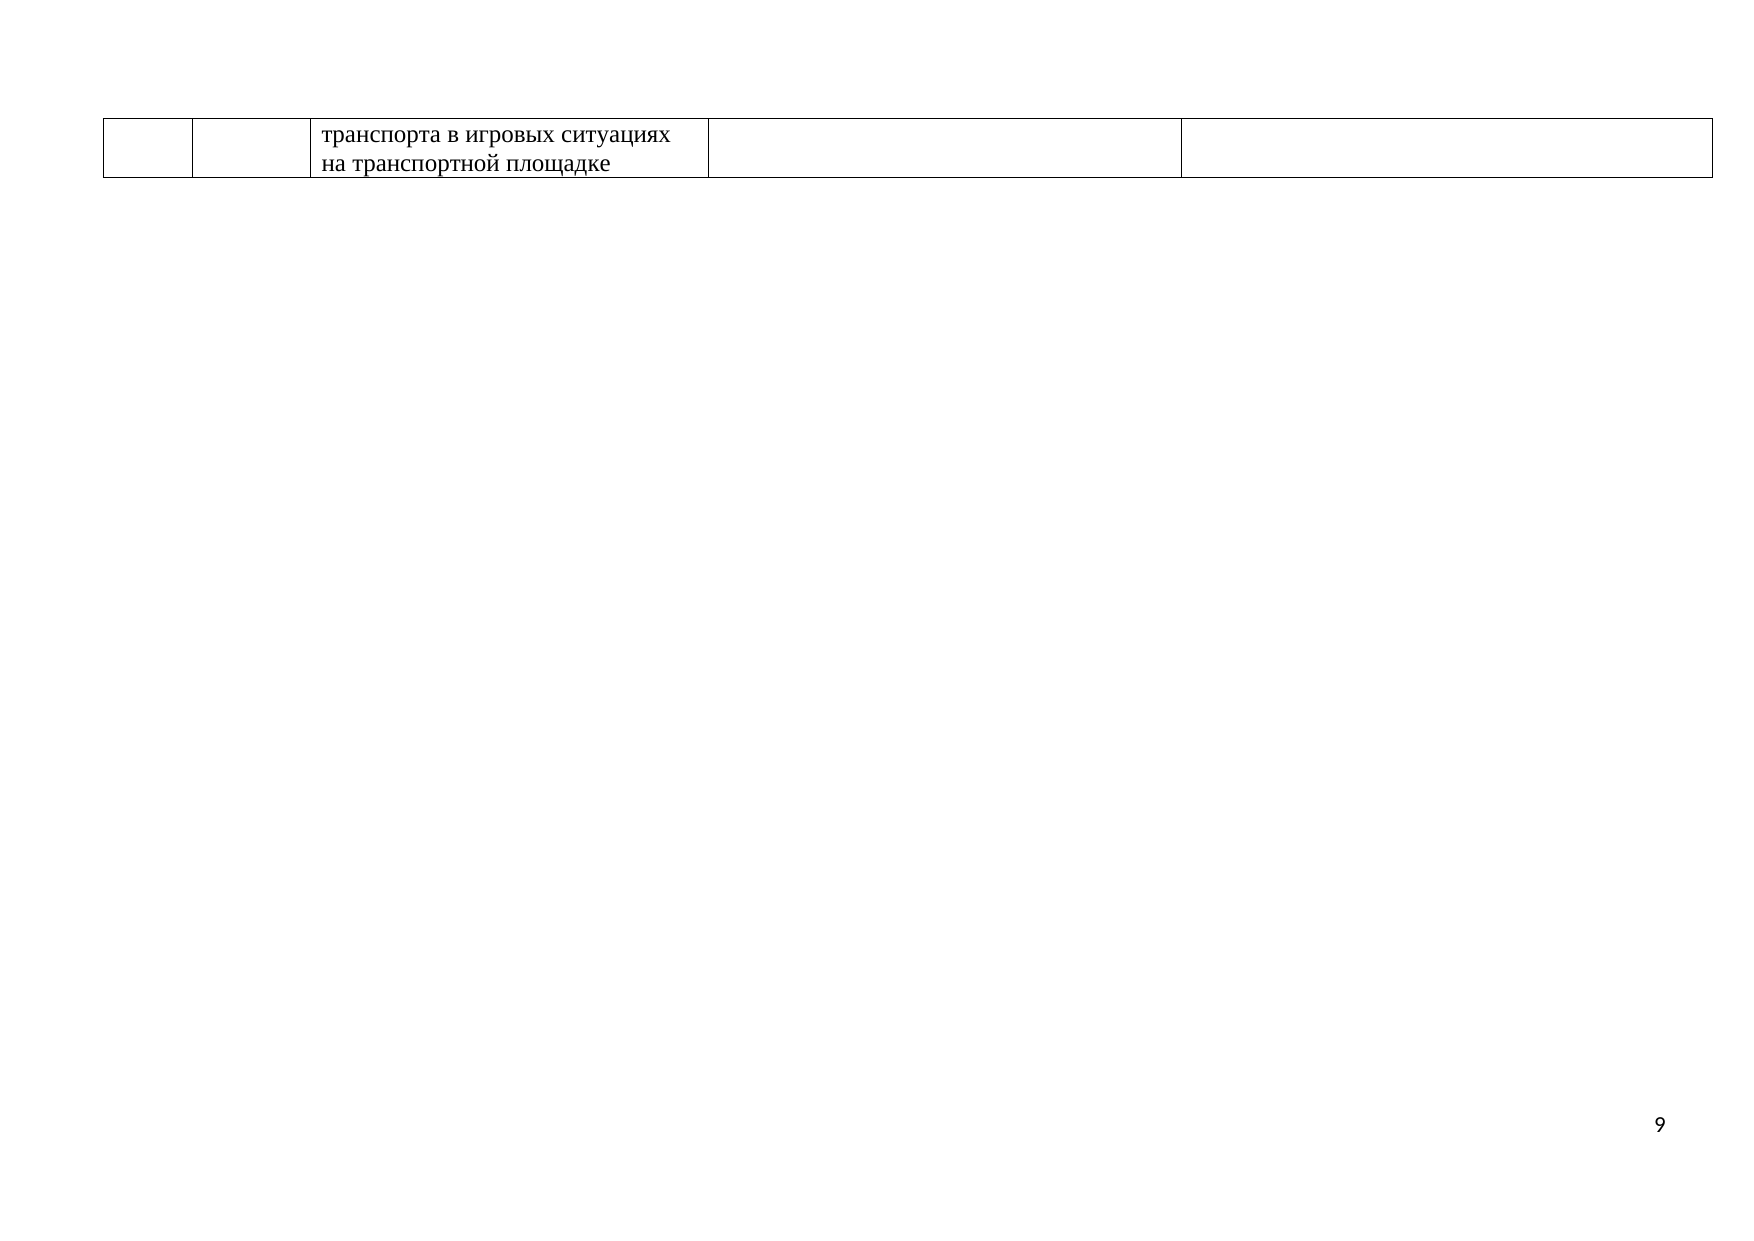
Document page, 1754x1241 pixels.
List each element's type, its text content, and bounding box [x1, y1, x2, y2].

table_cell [1182, 119, 1712, 177]
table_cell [311, 119, 708, 177]
table_cell 4 [193, 119, 310, 177]
